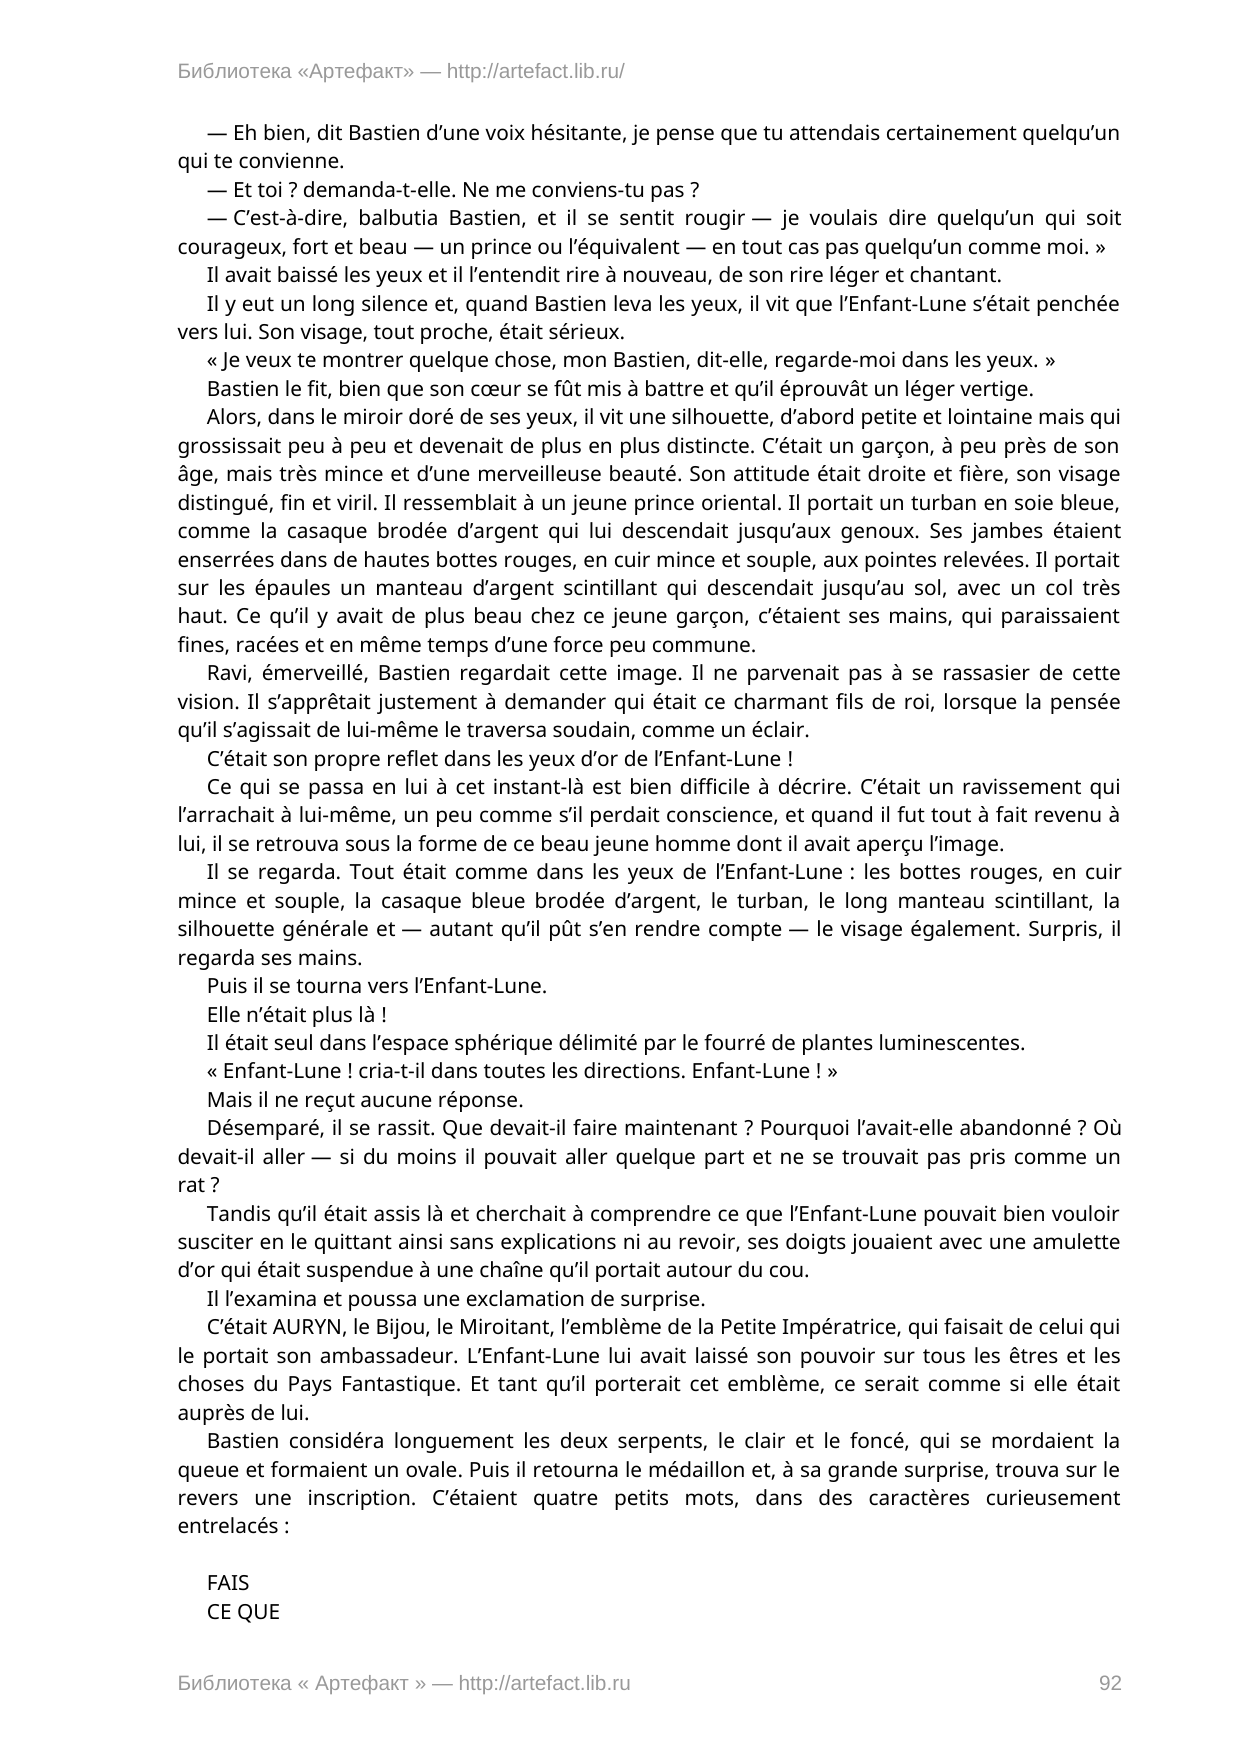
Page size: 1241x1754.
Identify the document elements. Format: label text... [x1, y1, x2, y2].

text « Je veux te montrer quelque chose, mon Bastien, dit-elle, regarde-moi dans les yeux. » [177, 346, 1122, 374]
text C’était son propre reflet dans les yeux d’or de l’Enfant-Lune ! [177, 744, 1122, 772]
text Mais il ne reçut aucune réponse. [177, 1085, 1122, 1113]
text Bastien considéra longuement les deux serpents, le clair et le foncé, qui se mordaient la queue et formaient un ovale. Puis il retourna le médaillon et, à sa grande surprise, trouva sur le revers une inscription. C’étaient quatre petits mots, dans des caractères curieusement entrelacés : [177, 1426, 1122, 1540]
text Puis il se tourna vers l’Enfant-Lune. [177, 971, 1122, 1000]
text — Eh bien, dit Bastien d’une voix hésitante, je pense que tu attendais certainement quelqu’un qui te convienne. [177, 118, 1122, 175]
text Il avait baissé les yeux et il l’entendit rire à nouveau, de son rire léger et chantant. [177, 260, 1122, 289]
text — C’est-à-dire, balbutia Bastien, et il se sentit rougir — je voulais dire quelqu’un qui soit courageux, fort et beau — un prince ou l’équivalent — en tout cas pas quelqu’un comme moi. » [177, 203, 1122, 260]
text Bastien le fit, bien que son cœur se fût mis à battre et qu’il éprouvât un léger vertige. [177, 374, 1122, 402]
text — Et toi ? demanda-t-elle. Ne me conviens-tu pas ? [177, 175, 1122, 203]
text Ravi, émerveillé, Bastien regardait cette image. Il ne parvenait pas à se rassasier de cette vision. Il s’apprêtait justement à demander qui était ce charmant fils de roi, lorsque la pensée qu’il s’agissait de lui-même le traversa soudain, comme un éclair. [177, 658, 1122, 744]
text Tandis qu’il était assis là et cherchait à comprendre ce que l’Enfant-Lune pouvait bien vouloir susciter en le quittant ainsi sans explications ni au revoir, ses doigts jouaient avec une amulette d’or qui était suspendue à une chaîne qu’il portait autour du cou. [177, 1199, 1122, 1284]
text Alors, dans le miroir doré de ses yeux, il vit une silhouette, d’abord petite et lointaine mais qui grossissait peu à peu et devenait de plus en plus distincte. C’était un garçon, à peu près de son âge, mais très mince et d’une merveilleuse beauté. Son attitude était droite et fière, son visage distingué, fin et viril. Il ressemblait à un jeune prince oriental. Il portait un turban en soie bleue, comme la casaque brodée d’argent qui lui descendait jusqu’aux genoux. Ses jambes étaient enserrées dans de hautes bottes rouges, en cuir mince et souple, aux pointes relevées. Il portait sur les épaules un manteau d’argent scintillant qui descendait jusqu’au sol, avec un col très haut. Ce qu’il y avait de plus beau chez ce jeune garçon, c’étaient ses mains, qui paraissaient fines, racées et en même temps d’une force peu commune. [177, 402, 1122, 658]
text CE QUE [177, 1597, 1122, 1625]
text C’était AURYN, le Bijou, le Miroitant, l’emblème de la Petite Impératrice, qui faisait de celui qui le portait son ambassadeur. L’Enfant-Lune lui avait laissé son pouvoir sur tous les êtres et les choses du Pays Fantastique. Et tant qu’il porterait cet emblème, ce serait comme si elle était auprès de lui. [177, 1312, 1122, 1426]
text Il se regarda. Tout était comme dans les yeux de l’Enfant-Lune : les bottes rouges, en cuir mince et souple, la casaque bleue brodée d’argent, le turban, le long manteau scintillant, la silhouette générale et — autant qu’il pût s’en rendre compte — le visage également. Surpris, il regarda ses mains. [177, 857, 1122, 971]
text Ce qui se passa en lui à cet instant-là est bien difficile à décrire. C’était un ravissement qui l’arrachait à lui-même, un peu comme s’il perdait conscience, et quand il fut tout à fait revenu à lui, il se retrouva sous la forme de ce beau jeune homme dont il avait aperçu l’image. [177, 772, 1122, 857]
text Il l’examina et poussa une exclamation de surprise. [177, 1284, 1122, 1312]
text Elle n’était plus là ! [177, 1000, 1122, 1028]
text FAIS [177, 1568, 1122, 1597]
text Il y eut un long silence et, quand Bastien leva les yeux, il vit que l’Enfant-Lune s’était penchée vers lui. Son visage, tout proche, était sérieux. [177, 289, 1122, 346]
text Il était seul dans l’espace sphérique délimité par le fourré de plantes luminescentes. [177, 1028, 1122, 1057]
text Désemparé, il se rassit. Que devait-il faire maintenant ? Pourquoi l’avait-elle abandonné ? Où devait-il aller — si du moins il pouvait aller quelque part et ne se trouvait pas pris comme un rat ? [177, 1113, 1122, 1199]
text « Enfant-Lune ! cria-t-il dans toutes les directions. Enfant-Lune ! » [177, 1057, 1122, 1085]
